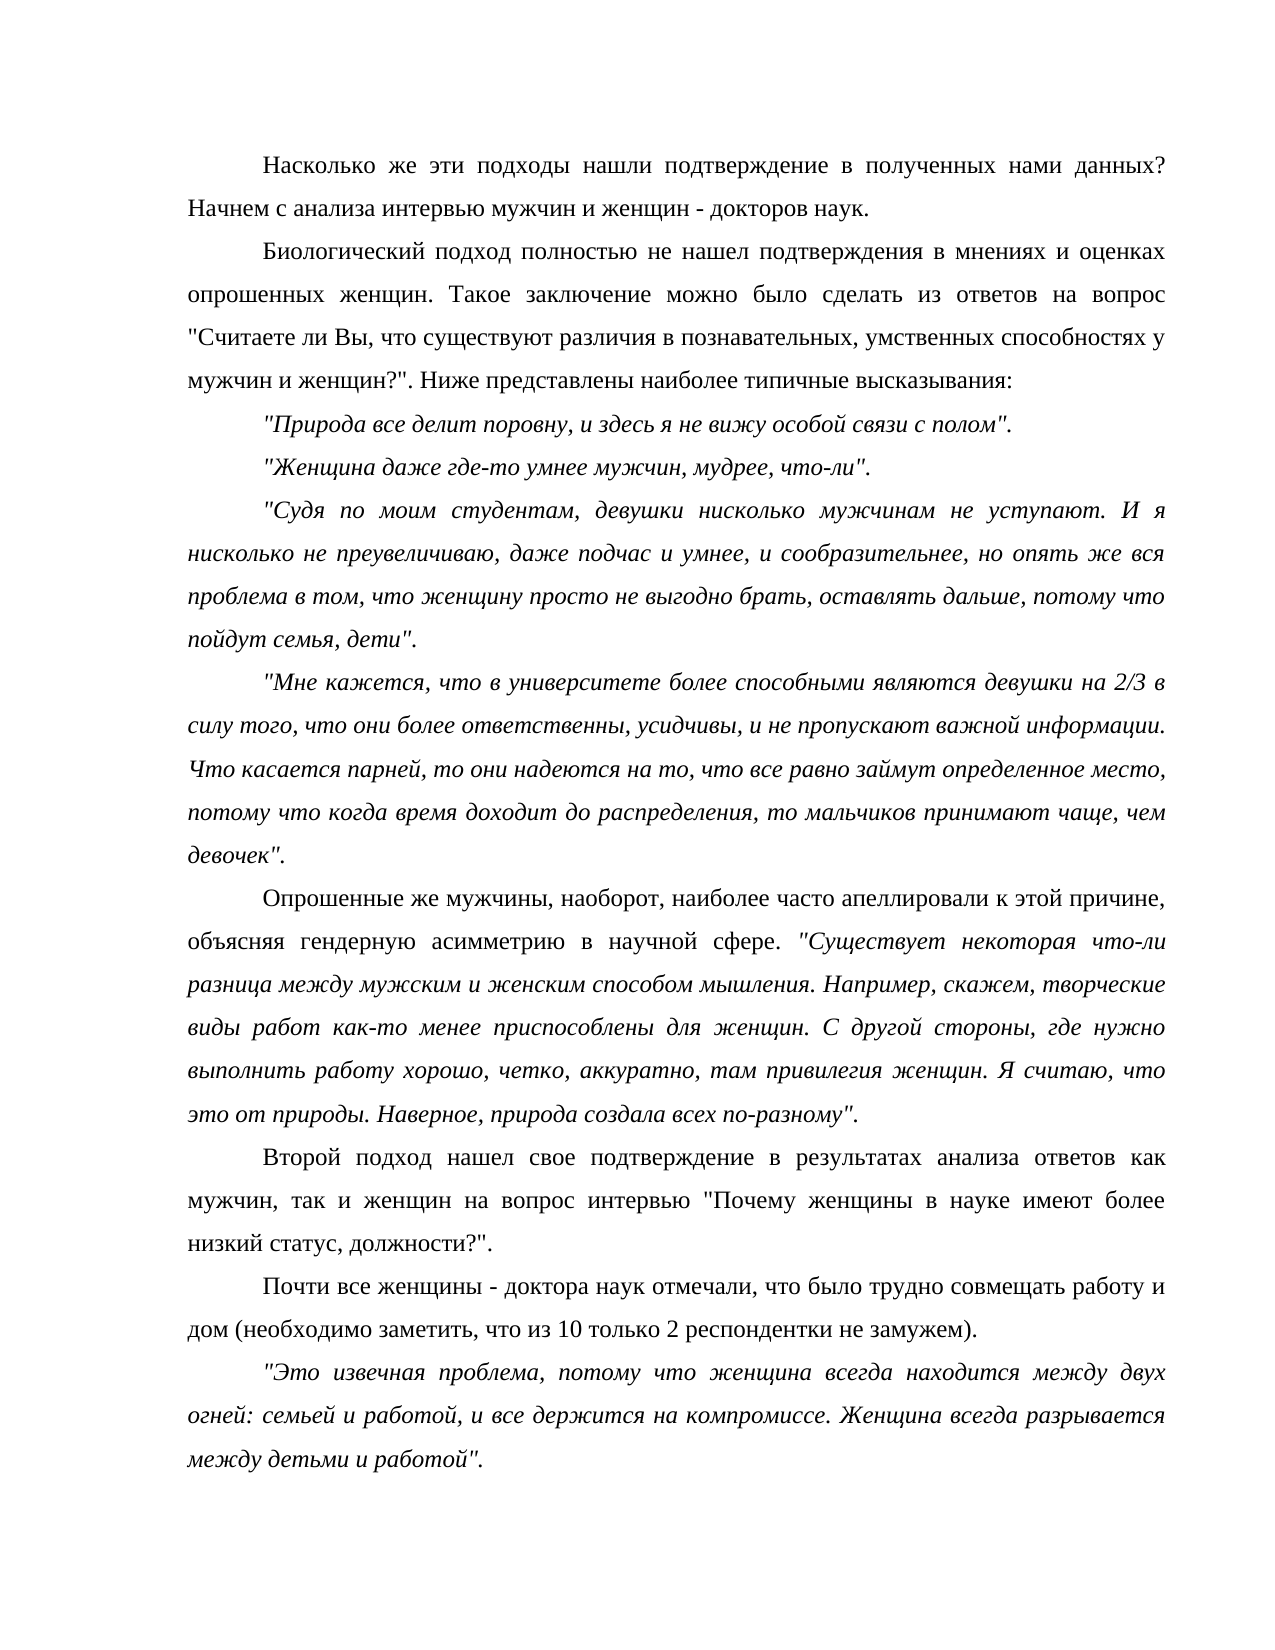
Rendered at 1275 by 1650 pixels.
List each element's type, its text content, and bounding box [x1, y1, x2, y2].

text "Судя по моим студентам, девушки нисколько мужчинам не уступают. И я нисколько не преувеличиваю, даже подчас и умнее, и сообразительнее, но опять же вся проблема в том, что женщину просто не выгодно брать, оставлять дальше, потому что пойдут семья, дети". [187, 495, 1167, 653]
text "Мне кажется, что в университете более способными являются девушки на 2/3 в силу того, что они более ответственны, усидчивы, и не пропускают важной информации. Что касается парней, то они надеются на то, что все равно займут определенное место, потому что когда время доходит до распределения, то мальчиков принимают чаще, чем девочек". [187, 667, 1167, 869]
text Насколько же эти подходы нашли подтверждение в полученных нами данных? Начнем с анализа интервью мужчин и женщин - докторов наук. [187, 150, 1167, 222]
text Биологический подход полностью не нашел подтверждения в мнениях и оценках опрошенных женщин. Такое заключение можно было сделать из ответов на вопрос "Считаете ли Вы, что существуют различия в познавательных, умственных способностях у мужчин и женщин?". Ниже представлены наиболее типичные высказывания: [187, 236, 1167, 394]
text "Это извечная проблема, потому что женщина всегда находится между двух огней: семьей и работой, и все держится на компромиссе. Женщина всегда разрывается между детьми и работой". [187, 1357, 1167, 1472]
text Почти все женщины - доктора наук отмечали, что было трудно совмещать работу и дом (необходимо заметить, что из 10 только 2 респондентки не замужем). [187, 1271, 1167, 1343]
text Опрошенные же мужчины, наоборот, наиболее часто апеллировали к этой причине, объясняя гендерную асимметрию в научной сфере. "Существует некоторая что-ли разница между мужским и женским способом мышления. Например, скажем, творческие виды работ как-то менее приспособлены для женщин. С другой стороны, где нужно выполнить работу хорошо, четко, аккуратно, там привилегия женщин. Я считаю, что это от природы. Наверное, природа создала всех по-разному". [187, 883, 1167, 1127]
text "Женщина даже где-то умнее мужчин, мудрее, что-ли". [187, 452, 1167, 481]
text "Природа все делит поровну, и здесь я не вижу особой связи с полом". [187, 409, 1167, 437]
text Второй подход нашел свое подтверждение в результатах анализа ответов как мужчин, так и женщин на вопрос интервью "Почему женщины в науке имеют более низкий статус, должности?". [187, 1142, 1167, 1257]
